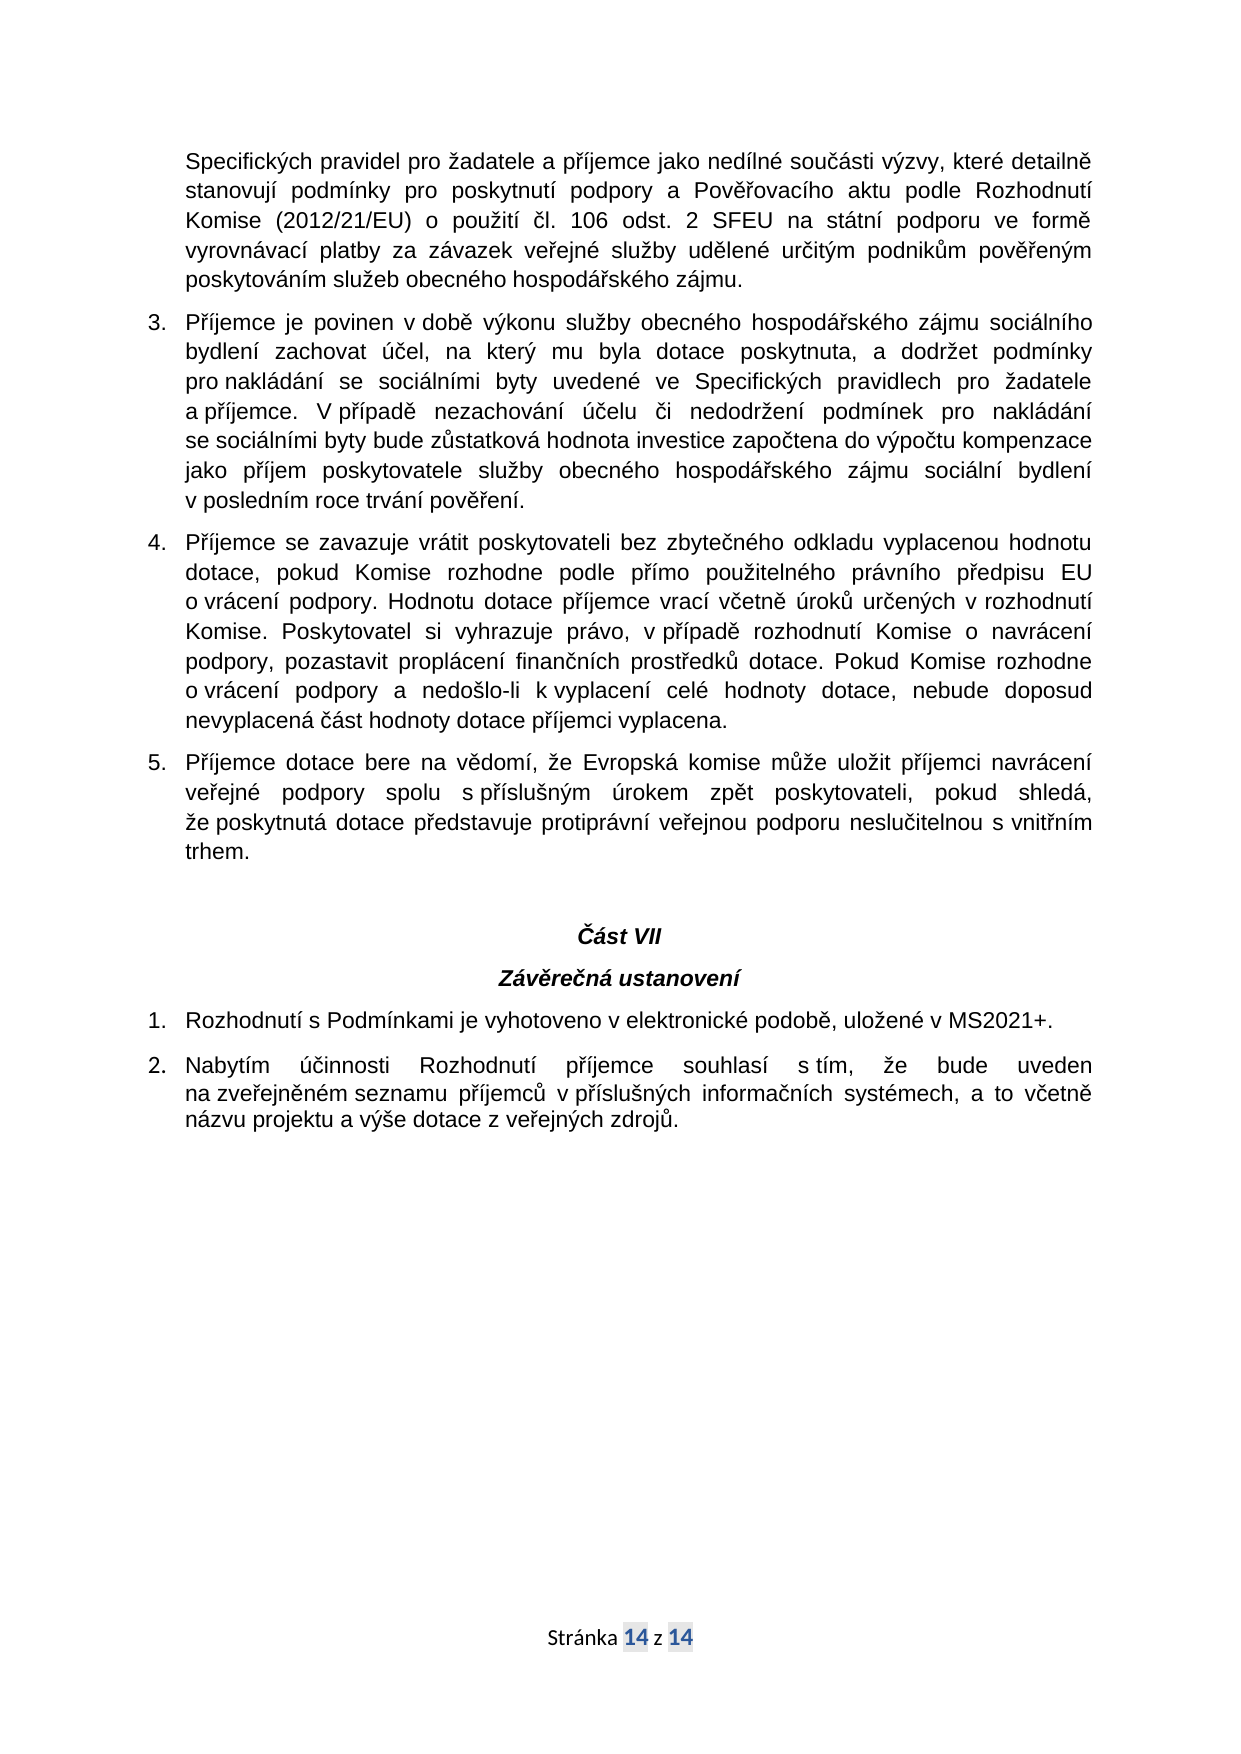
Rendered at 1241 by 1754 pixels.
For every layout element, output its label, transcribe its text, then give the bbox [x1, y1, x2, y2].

list Nabytím účinnosti Rozhodnutí příjemce souhlasí s tím, že bude uveden na zveřejněném seznamu příjemců v příslušných informačních systémech, a to včetně názvu projektu a výše dotace z veřejných zdrojů. [148, 1049, 1093, 1132]
text Část VII [148, 923, 1093, 949]
list Rozhodnutí s Podmínkami je vyhotoveno v elektronické podobě, uložené v MS2021+. [148, 1007, 1093, 1033]
list Příjemce je povinen v době výkonu služby obecného hospodářského zájmu sociálního bydlení zachovat účel, na který mu byla dotace poskytnuta, a dodržet podmínky pro nakládání se sociálními byty uvedené ve Specifických pravidlech pro žadatele a příjemce. V případě nezachování účelu či nedodržení podmínek pro nakládání se sociálními byty bude zůstatková hodnota investice započtena do výpočtu kompenzace jako příjem poskytovatele služby obecného hospodářského zájmu sociální bydlení v posledním roce trvání pověření. [148, 308, 1093, 513]
list Příjemce se zavazuje vrátit poskytovateli bez zbytečného odkladu vyplacenou hodnotu dotace, pokud Komise rozhodne podle přímo použitelného právního předpisu EU o vrácení podpory. Hodnotu dotace příjemce vrací včetně úroků určených v rozhodnutí Komise. Poskytovatel si vyhrazuje právo, v případě rozhodnutí Komise o navrácení podpory, pozastavit proplácení finančních prostředků dotace. Pokud Komise rozhodne o vrácení podpory a nedošlo-li k vyplacení celé hodnoty dotace, nebude doposud nevyplacená část hodnoty dotace příjemci vyplacena. [148, 529, 1093, 733]
list Příjemce dotace bere na vědomí, že Evropská komise může uložit příjemci navrácení veřejné podpory spolu s příslušným úrokem zpět poskytovateli, pokud shledá, že poskytnutá dotace představuje protiprávní veřejnou podporu neslučitelnou s vnitřním trhem. [148, 749, 1093, 864]
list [148, 148, 1093, 293]
text Závěrečná ustanovení [148, 965, 1093, 991]
